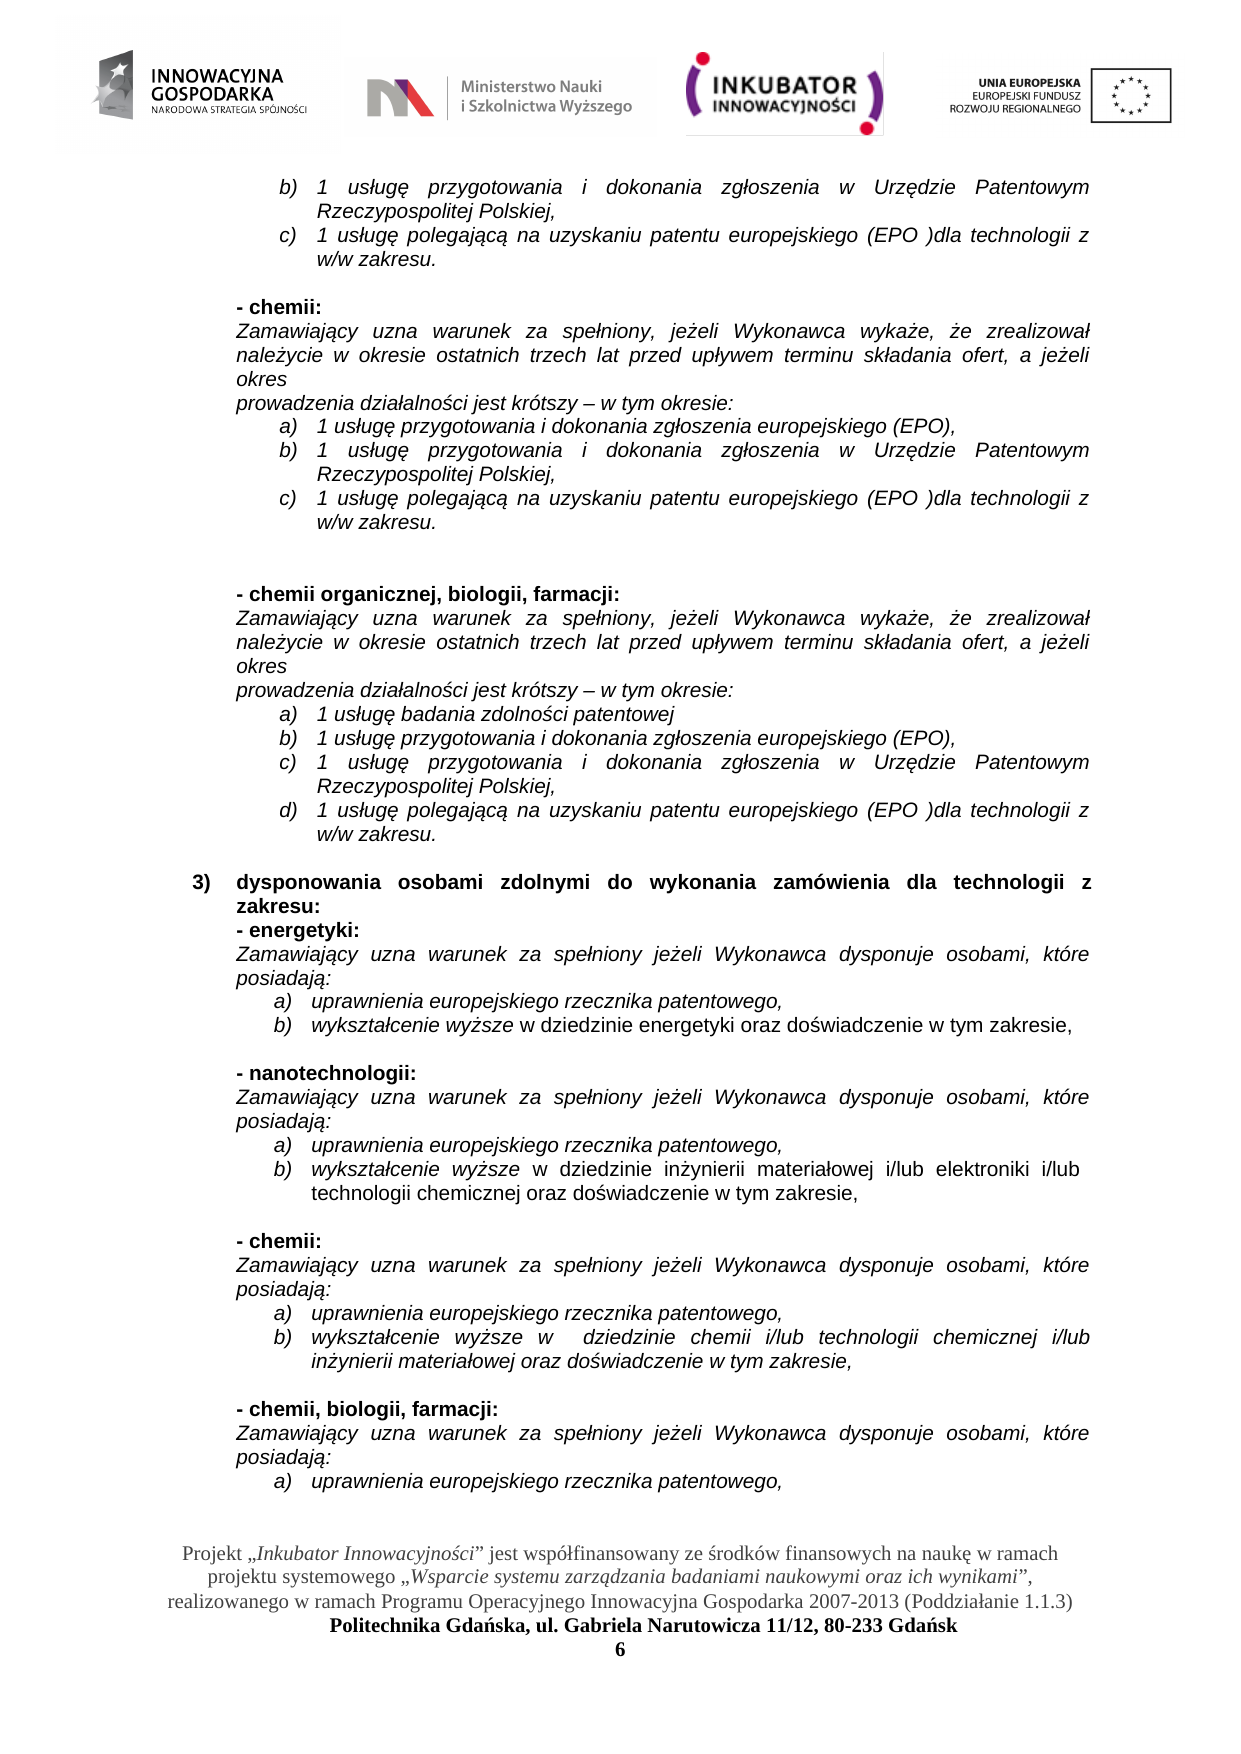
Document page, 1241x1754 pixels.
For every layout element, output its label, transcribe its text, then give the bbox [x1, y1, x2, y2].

list 1 usługę polegającą na uzyskaniu patentu europejskiego (EPO )dla technologii z w/w zakresu. [279, 486, 1093, 534]
list 1 usługę badania zdolności patentowej [279, 702, 1093, 726]
list 1 usługę przygotowania i dokonania zgłoszenia europejskiego (EPO), [279, 414, 1093, 438]
text Zamawiający uzna warunek za spełniony jeżeli Wykonawca dysponuje osobami, które posiadają: [236, 941, 1093, 989]
text - chemii organicznej, biologii, farmacji: [236, 582, 1093, 606]
text - nanotechnologii: [236, 1061, 1093, 1085]
list wykształcenie wyższe w dziedzinie chemii i/lub technologii chemicznej i/lub inżynierii materiałowej oraz doświadczenie w tym zakresie, [274, 1325, 1093, 1373]
text prowadzenia działalności jest krótszy – w tym okresie: [236, 678, 1093, 702]
text - energetyki: [236, 917, 1093, 941]
list 1 usługę polegającą na uzyskaniu patentu europejskiego (EPO )dla technologii z w/w zakresu. [279, 798, 1093, 846]
list 1 usługę przygotowania i dokonania zgłoszenia europejskiego (EPO), [279, 726, 1093, 750]
text Zamawiający uzna warunek za spełniony jeżeli Wykonawca dysponuje osobami, które posiadają: [236, 1253, 1093, 1301]
picture [55, 15, 341, 154]
picture [686, 52, 885, 137]
list 1 usługę przygotowania i dokonania zgłoszenia w Urzędzie Patentowym Rzeczypospolitej Polskiej, [279, 175, 1093, 223]
list wykształcenie wyższe w dziedzinie inżynierii materiałowej i/lub elektroniki i/lub technologii chemicznej oraz doświadczenie w tym zakresie, [274, 1157, 1093, 1205]
text prowadzenia działalności jest krótszy – w tym okresie: [236, 390, 1093, 414]
list uprawnienia europejskiego rzecznika patentowego, [274, 989, 1093, 1013]
list 1 usługę przygotowania i dokonania zgłoszenia w Urzędzie Patentowym Rzeczypospolitej Polskiej, [279, 438, 1093, 486]
list uprawnienia europejskiego rzecznika patentowego, [274, 1301, 1093, 1325]
list 1 usługę przygotowania i dokonania zgłoszenia w Urzędzie Patentowym Rzeczypospolitej Polskiej, [279, 750, 1093, 798]
list wykształcenie wyższe w dziedzinie energetyki oraz doświadczenie w tym zakresie, [274, 1013, 1093, 1037]
text - chemii, biologii, farmacji: [236, 1397, 1093, 1421]
text Zamawiający uzna warunek za spełniony jeżeli Wykonawca dysponuje osobami, które posiadają: [236, 1085, 1093, 1133]
picture [936, 53, 1185, 138]
list uprawnienia europejskiego rzecznika patentowego, [274, 1133, 1093, 1157]
text - chemii: [236, 1229, 1093, 1253]
list 1 usługę polegającą na uzyskaniu patentu europejskiego (EPO )dla technologii z w/w zakresu. [279, 223, 1093, 271]
text - chemii: [236, 294, 1093, 318]
picture [344, 57, 657, 137]
list uprawnienia europejskiego rzecznika patentowego, [274, 1468, 1093, 1492]
list dysponowania osobami zdolnymi do wykonania zamówienia dla technologii z zakresu: [192, 869, 1093, 917]
text Zamawiający uzna warunek za spełniony jeżeli Wykonawca dysponuje osobami, które posiadają: [236, 1421, 1093, 1468]
